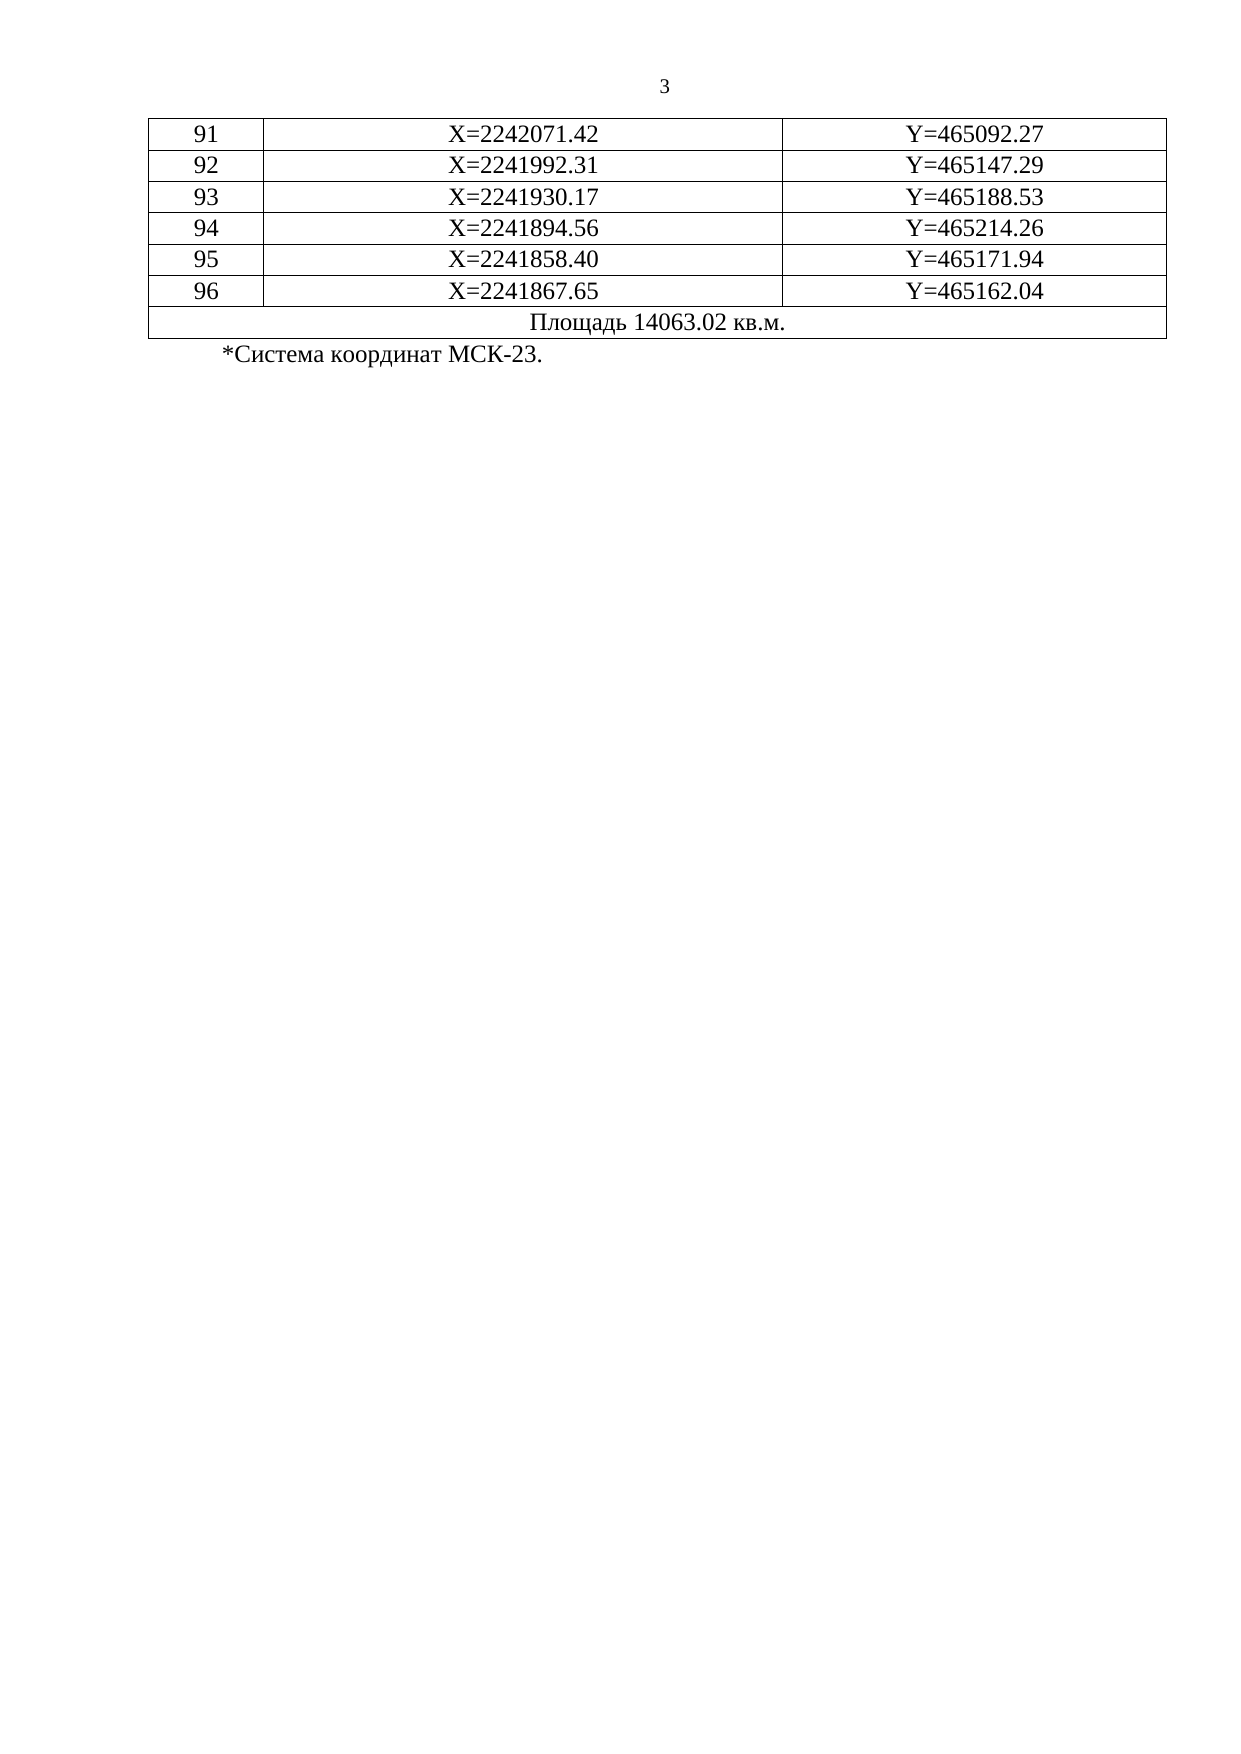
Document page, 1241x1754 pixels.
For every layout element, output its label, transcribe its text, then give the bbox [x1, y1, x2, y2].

table_cell 93 [149, 182, 263, 212]
table_cell Y=465214.26 [783, 213, 1166, 243]
table_cell X=2241894.56 [264, 213, 782, 243]
text *Система координат МСК-23. [148, 339, 1181, 367]
table_cell Площадь 14063.02 кв.м. [149, 307, 1166, 338]
table_cell 92 [149, 151, 263, 181]
table_cell 95 [149, 245, 263, 275]
table_cell X=2241992.31 [264, 151, 782, 181]
table_cell 96 [149, 276, 263, 306]
table_cell Y=465188.53 [783, 182, 1166, 212]
table_cell Y=465147.29 [783, 151, 1166, 181]
table_cell 91 [149, 119, 263, 149]
table_cell X=2242071.42 [264, 119, 782, 149]
table_cell X=2241858.40 [264, 245, 782, 275]
table_cell 94 [149, 213, 263, 243]
table_cell Y=465171.94 [783, 245, 1166, 275]
table_cell Y=465092.27 [783, 119, 1166, 149]
table_cell X=2241930.17 [264, 182, 782, 212]
table_cell X=2241867.65 [264, 276, 782, 306]
table_cell Y=465162.04 [783, 276, 1166, 306]
